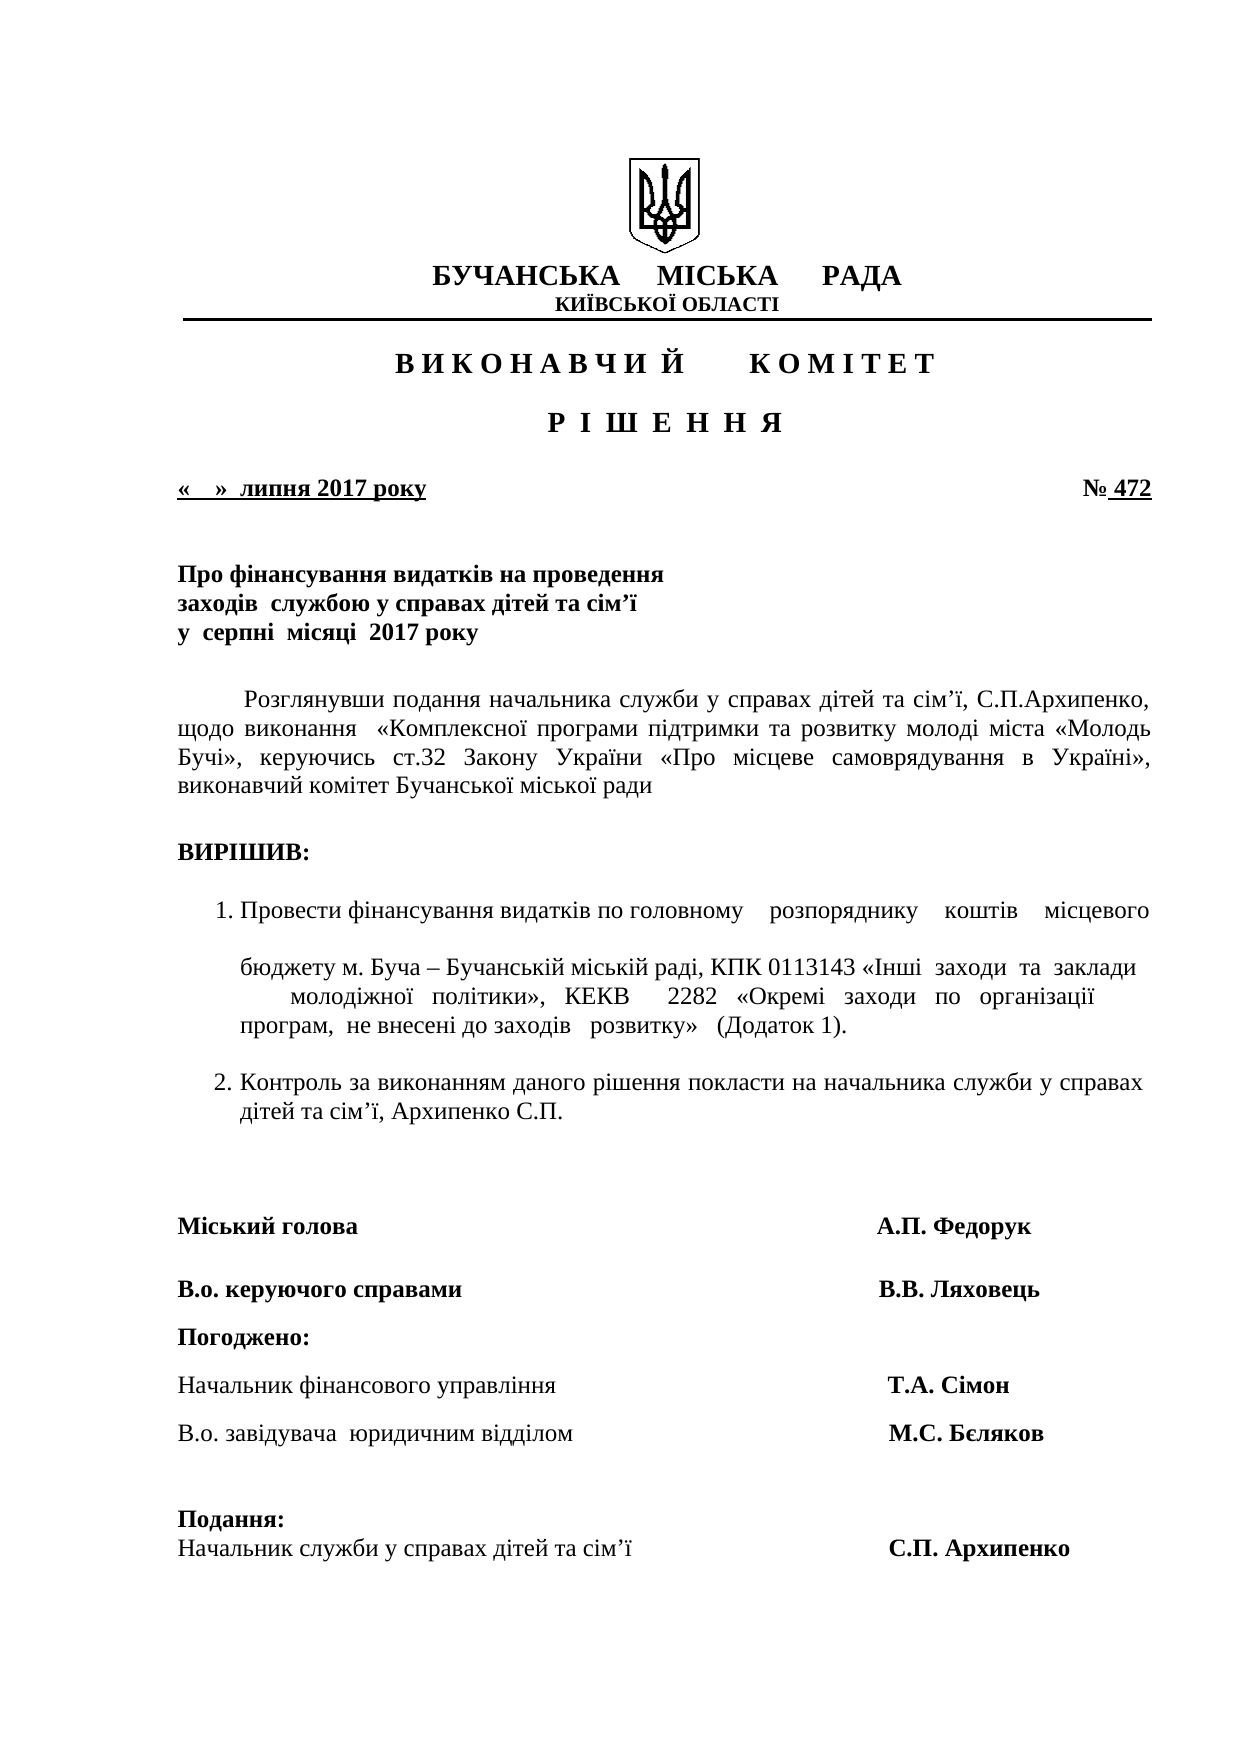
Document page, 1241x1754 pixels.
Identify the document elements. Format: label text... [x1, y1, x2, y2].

text Міський голова А.П. Федорук [177, 1211, 1152, 1240]
text молодіжної політики», КЕКВ 2282 «Окремі заходи по організації програм, не внесені до заходів розвитку» (Додаток 1). [215, 981, 1152, 1039]
text Погоджено: [177, 1322, 1152, 1351]
text у серпні місяці 2017 року [177, 617, 1152, 646]
text Начальник фінансового управління Т.А. Сімон [177, 1370, 1152, 1399]
text « » липня 2017 року № 472 [177, 473, 1152, 502]
text В.о. керуючого справами В.В. Ляховець [177, 1274, 1152, 1303]
subtitle КИЇВСЬКОЇ ОБЛАСТІ [183, 292, 1152, 318]
text БУЧАНСЬКА МІСЬКА РАДА [183, 258, 1152, 292]
text В.о. завідувача юридичним відділом М.С. Бєляков [177, 1418, 1152, 1447]
text Подання: [177, 1504, 1152, 1533]
text Розглянувши подання начальника служби у справах дітей та сім’ї, С.П.Архипенко, щодо виконання «Комплексної програми підтримки та розвитку молоді міста «Молодь Бучі», керуючись ст.32 Закону України «Про місцеве самоврядування в Україні», виконавчий комітет Бучанської міської ради [177, 684, 1152, 799]
text Начальник служби у справах дітей та сім’ї С.П. Архипенко [177, 1533, 1152, 1562]
subtitle Р І Ш Е Н Н Я [177, 405, 1152, 438]
text ВИРІШИВ: [177, 837, 1152, 866]
text 1. Провести фінансування видатків по головному розпоряднику коштів місцевого бюджету м. Буча – Бучанській міській раді, КПК 0113143 «Інші заходи та заклади [215, 895, 1152, 981]
text 2. Контроль за виконанням даного рішення покласти на начальника служби у справах дітей та сім’ї, Архипенко С.П. [177, 1067, 1152, 1125]
text Про фінансування видатків на проведення [177, 559, 1152, 588]
text заходів службою у справах дітей та сім’ї [177, 588, 1152, 617]
subtitle В И К О Н А В Ч И Й К О М І Т Е Т [177, 346, 1152, 380]
